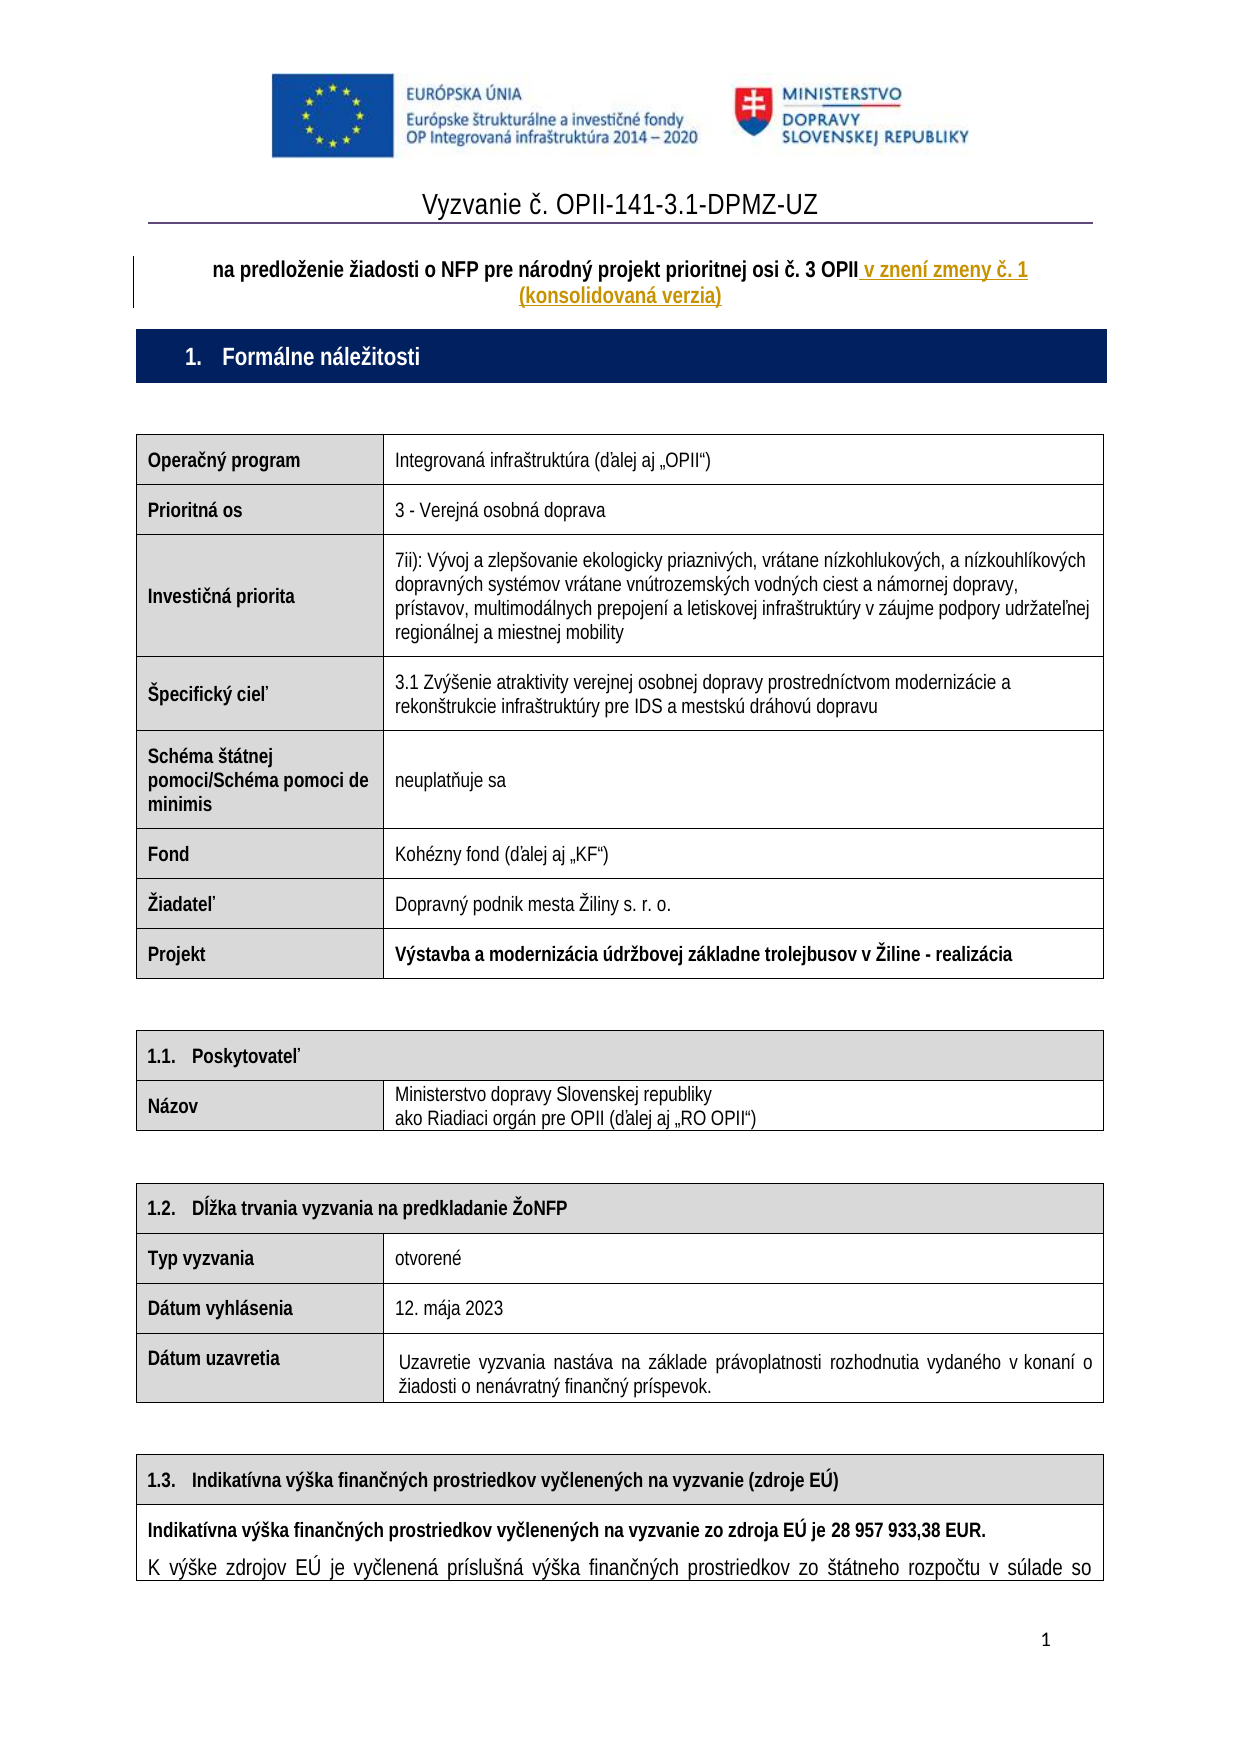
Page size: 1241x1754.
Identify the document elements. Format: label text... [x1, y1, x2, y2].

table_cell Projekt [137, 929, 383, 978]
table_cell Výstavba a modernizácia údržbovej základne trolejbusov v Žiline - realizácia [384, 929, 1103, 978]
table_header Dĺžka trvania vyzvania na predkladanie ŽoNFP [137, 1184, 1103, 1233]
table_cell Uzavretie vyzvania nastáva na základe právoplatnosti rozhodnutia vydaného v konaní o žiadosti o nenávratný finančný príspevok. [384, 1334, 1103, 1402]
table_header Poskytovateľ [137, 1031, 1103, 1080]
table_cell Typ vyzvania [137, 1234, 383, 1283]
text na predloženie žiadosti o NFP pre národný projekt prioritnej osi č. 3 OPII [148, 256, 1093, 308]
table_cell Špecifický cieľ [137, 657, 383, 730]
table_cell Dátum vyhlásenia [137, 1284, 383, 1333]
table_cell 3 - Verejná osobná doprava [384, 485, 1103, 534]
table_cell Ministerstvo dopravy Slovenskej republiky ako Riadiaci orgán pre OPII (ďalej aj „RO OPII“) [384, 1081, 1103, 1130]
table_cell Žiadateľ [137, 879, 383, 928]
table_cell Investičná priorita [137, 535, 383, 656]
table_cell Fond [137, 829, 383, 878]
table_cell Názov [137, 1081, 383, 1130]
picture [271, 73, 969, 159]
table_cell 12. mája 2023 [384, 1284, 1103, 1333]
table_header Formálne náležitosti [136, 329, 1107, 383]
table_cell neuplatňuje sa [384, 731, 1103, 828]
table_cell Dátum uzavretia [137, 1334, 383, 1402]
table_cell Prioritná os [137, 485, 383, 534]
table_cell Dopravný podnik mesta Žiliny s. r. o. [384, 879, 1103, 928]
table_cell 7ii): Vývoj a zlepšovanie ekologicky priaznivých, vrátane nízkohlukových, a nízkouhlíkových dopravných systémov vrátane vnútrozemských vodných ciest a námornej dopravy, prístavov, multimodálnych prepojení a letiskovej infraštruktúry v záujme podpory udržateľnej regionálnej a miestnej mobility [384, 535, 1103, 656]
table_header Integrovaná infraštruktúra (ďalej aj „OPII“) [384, 435, 1103, 484]
table_header Operačný program [137, 435, 383, 484]
table_cell otvorené [384, 1234, 1103, 1283]
table_cell Schéma štátnej pomoci/Schéma pomoci de minimis [137, 731, 383, 828]
title Vyzvanie č. OPII-141-3.1-DPMZ-UZ [148, 187, 1093, 222]
table_cell 3.1 Zvýšenie atraktivity verejnej osobnej dopravy prostredníctvom modernizácie a rekonštrukcie infraštruktúry pre IDS a mestskú dráhovú dopravu [384, 657, 1103, 730]
table_header Indikatívna výška finančných prostriedkov vyčlenených na vyzvanie (zdroje EÚ) [137, 1455, 1103, 1504]
table_cell Kohézny fond (ďalej aj „KF“) [384, 829, 1103, 878]
